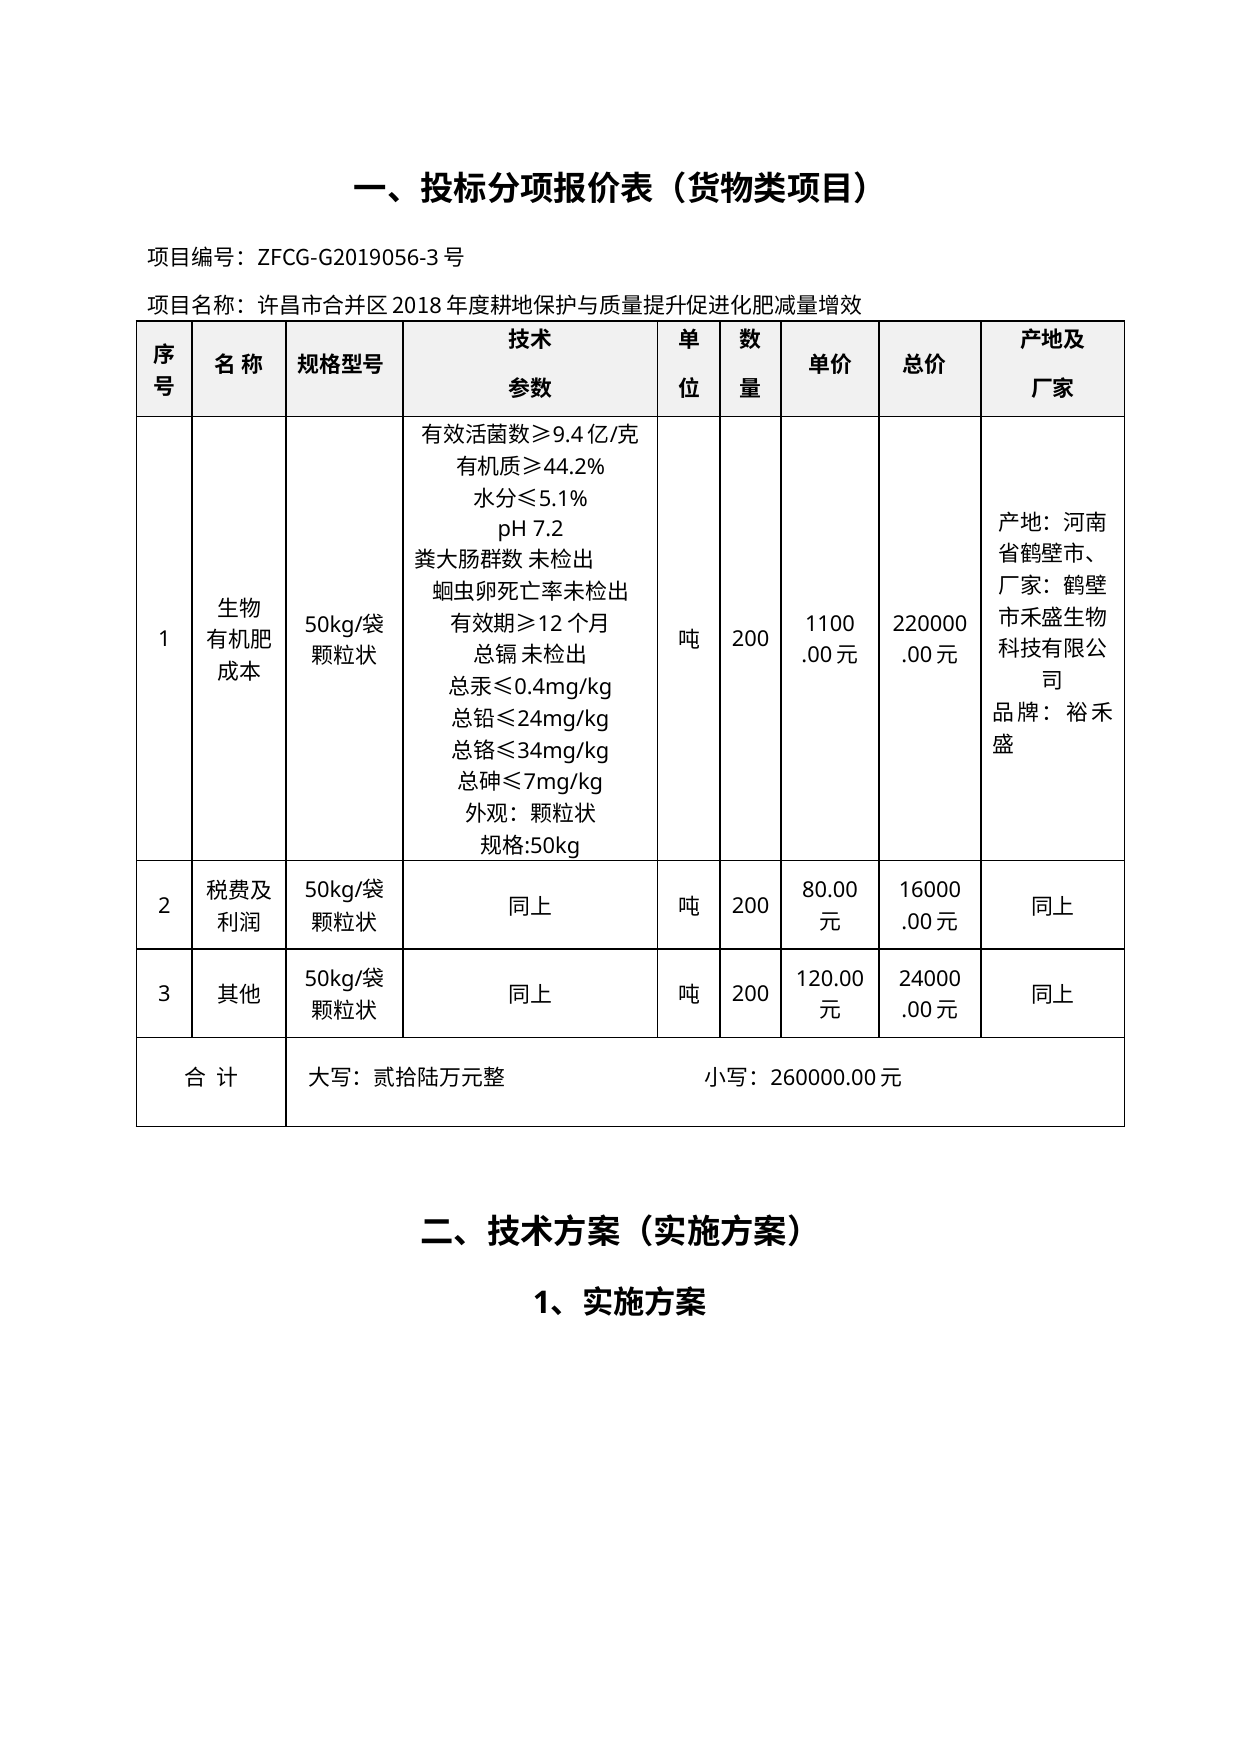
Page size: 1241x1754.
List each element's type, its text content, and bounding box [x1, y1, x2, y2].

table_cell 同上 [982, 950, 1124, 1037]
table_cell 产地：河南省鹤壁市、厂家：鹤壁市禾盛生物科技有限公司 品牌：裕禾盛 [982, 417, 1124, 859]
table_cell 税费及利润 [193, 861, 285, 948]
table_cell 生物 有机肥成本 [193, 417, 285, 859]
table_cell 16000 .00元 [880, 861, 980, 948]
table_header 总价 [880, 322, 980, 416]
table_header 数 量 [721, 322, 780, 416]
table_cell 2 [137, 861, 191, 948]
table_cell 合 计 [137, 1038, 285, 1126]
table_cell 吨 [658, 417, 719, 859]
subtitle 1、实施方案 [147, 1277, 1093, 1322]
table_cell 200 [721, 950, 780, 1037]
table_cell 200 [721, 417, 780, 859]
table_cell 有效活菌数≥9.4亿/克 有机质≥44.2% 水分≤5.1% pH 7.2 粪大肠群数 未检出 蛔虫卵死亡率未检出 有效期≥12个月 总镉 未检出 总汞≤0.4mg/kg 总铅≤24mg/kg 总铬≤34mg/kg 总砷≤7mg/kg 外观：颗粒状 规格:50kg [404, 417, 657, 859]
table_cell 50kg/袋 颗粒状 [287, 861, 402, 948]
table_cell 3 [137, 950, 191, 1037]
table_header 规格型号 [287, 322, 402, 416]
table_cell 220000 .00元 [880, 417, 980, 859]
table_cell 吨 [658, 861, 719, 948]
text 项目名称：许昌市合并区2018年度耕地保护与质量提升促进化肥减量增效 [148, 288, 1093, 320]
table_cell 同上 [404, 950, 657, 1037]
table_cell 1100 .00元 [782, 417, 878, 859]
table_cell 24000 .00元 [880, 950, 980, 1037]
table_cell 120.00元 [782, 950, 878, 1037]
table_cell 同上 [982, 861, 1124, 948]
table_cell 1 [137, 417, 191, 859]
table_header 序号 [137, 322, 191, 416]
table_cell 80.00元 [782, 861, 878, 948]
table_header 名 称 [193, 322, 285, 416]
text 项目编号：ZFCG-G2019056-3号 [148, 239, 1093, 272]
table_cell 大写：贰拾陆万元整 小写：260000.00元 [287, 1038, 1124, 1126]
table_cell 其他 [193, 950, 285, 1037]
subtitle 一、投标分项报价表（货物类项目） [148, 162, 1093, 210]
subtitle 二、技术方案（实施方案） [148, 1204, 1093, 1253]
table_cell 50kg/袋 颗粒状 [287, 950, 402, 1037]
table_header 技术 参数 [404, 322, 657, 416]
table_header 单 位 [658, 322, 719, 416]
table_cell 200 [721, 861, 780, 948]
table_header 产地及 厂家 [982, 322, 1124, 416]
table_cell 同上 [404, 861, 657, 948]
table_header 单价 [782, 322, 878, 416]
table_cell 吨 [658, 950, 719, 1037]
table_cell 50kg/袋 颗粒状 [287, 417, 402, 859]
